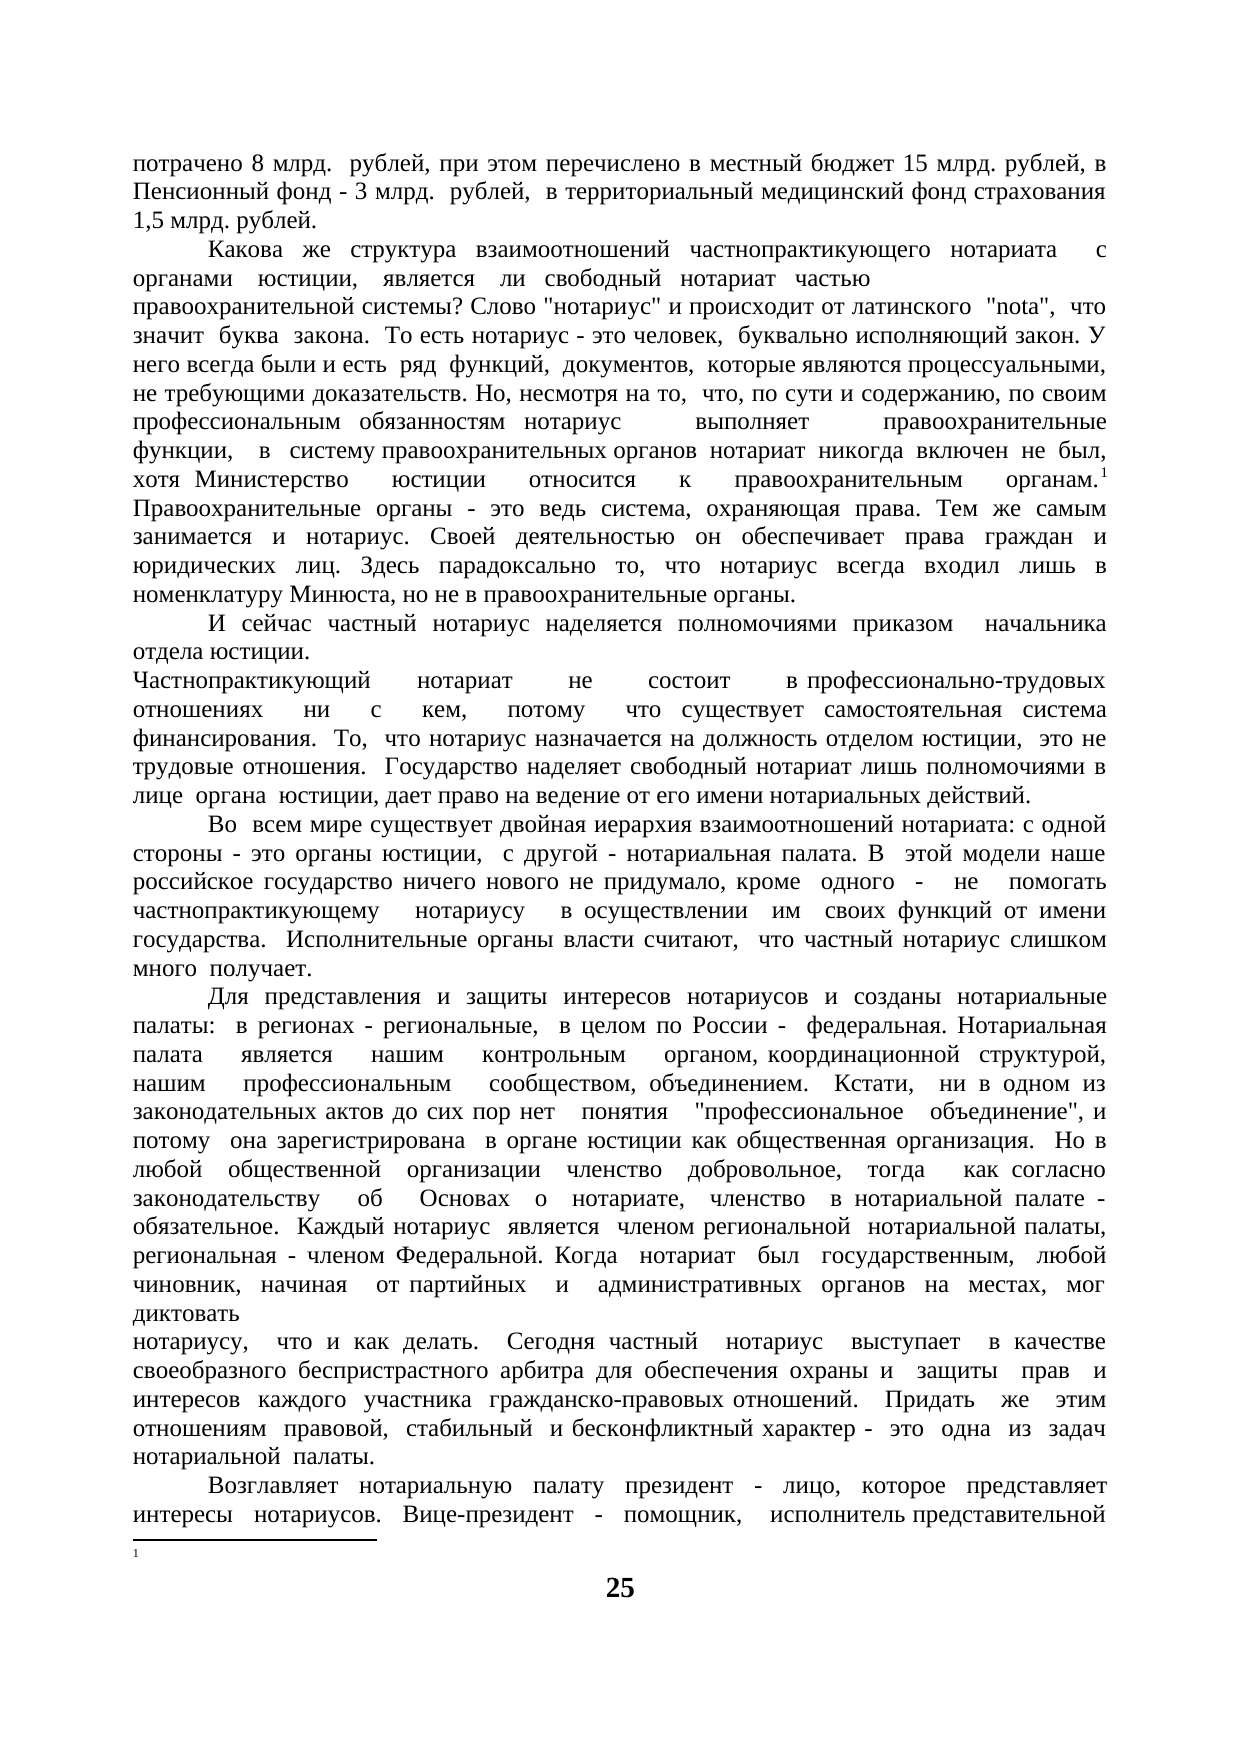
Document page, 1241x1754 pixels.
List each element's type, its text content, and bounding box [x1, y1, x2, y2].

text Частнопрактикующий нотариат не состоит в профессионально-трудовых отношениях ни с кем, потому что существует самостоятельная система финансирования. То, что нотариус назначается на должность отделом юстиции, это не трудовые отношения. Государство наделяет свободный нотариат лишь полномочиями в лице органа юстиции, дает право на ведение от его имени нотариальных действий. [133, 665, 1108, 809]
text Для представления и защиты интересов нотариусов и созданы нотариальные палаты: в регионах - региональные, в целом по России - федеральная. Нотариальная палата является нашим контрольным органом, координационной структурой, нашим профессиональным сообществом, объединением. Кстати, ни в одном из законодательных актов до сих пор нет понятия "профессиональное объединение", и потому она зарегистрирована в органе юстиции как общественная организация. Но в любой общественной организации членство добровольное, тогда как согласно законодательству об Основах о нотариате, членство в нотариальной палате - обязательное. Каждый нотариус является членом региональной нотариальной палаты, региональная - членом Федеральной. Когда нотариат был государственным, любой чиновник, начиная от партийных и административных органов на местах, мог диктовать [133, 981, 1108, 1326]
text И сейчас частный нотариус наделяется полномочиями приказом начальника отдела юстиции. [133, 608, 1108, 665]
text Во всем мире существует двойная иерархия взаимоотношений нотариата: с одной стороны - это органы юстиции, с другой - нотариальная палата. В этой модели наше российское государство ничего нового не придумало, кроме одного - не помогать частнопрактикующему нотариусу в осуществлении им своих функций от имени государства. Исполнительные органы власти считают, что частный нотариус слишком много получает. [133, 809, 1108, 981]
text правоохранительной системы? Слово "нотариус" и происходит от латинского "nota", что значит буква закона. То есть нотариус - это человек, буквально исполняющий закон. У него всегда были и есть ряд функций, документов, которые являются процессуальными, не требующими доказательств. Но, несмотря на то, что, по сути и содержанию, по своим профессиональным обязанностям нотариус выполняет правоохранительные функции, в систему правоохранительных органов нотариат никогда включен не был, хотя Министерство юстиции относится к правоохранительным органам.1 Правоохранительные органы - это ведь система, охраняющая права. Тем же самым занимается и нотариус. Своей деятельностью он обеспечивает права граждан и юридических лиц. Здесь парадоксально то, что нотариус всегда входил лишь в номенклатуру Минюста, но не в правоохранительные органы. [133, 291, 1108, 608]
text нотариусу, что и как делать. Сегодня частный нотариус выступает в качестве своеобразного беспристрастного арбитра для обеспечения охраны и защиты прав и интересов каждого участника гражданско-правовых отношений. Придать же этим отношениям правовой, стабильный и бесконфликтный характер - это одна из задач нотариальной палаты. [133, 1326, 1108, 1470]
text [133, 1470, 1108, 1528]
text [133, 148, 1108, 234]
text Какова же структура взаимоотношений частнопрактикующего нотариата с органами юстиции, является ли свободный нотариат частью [133, 234, 1108, 291]
